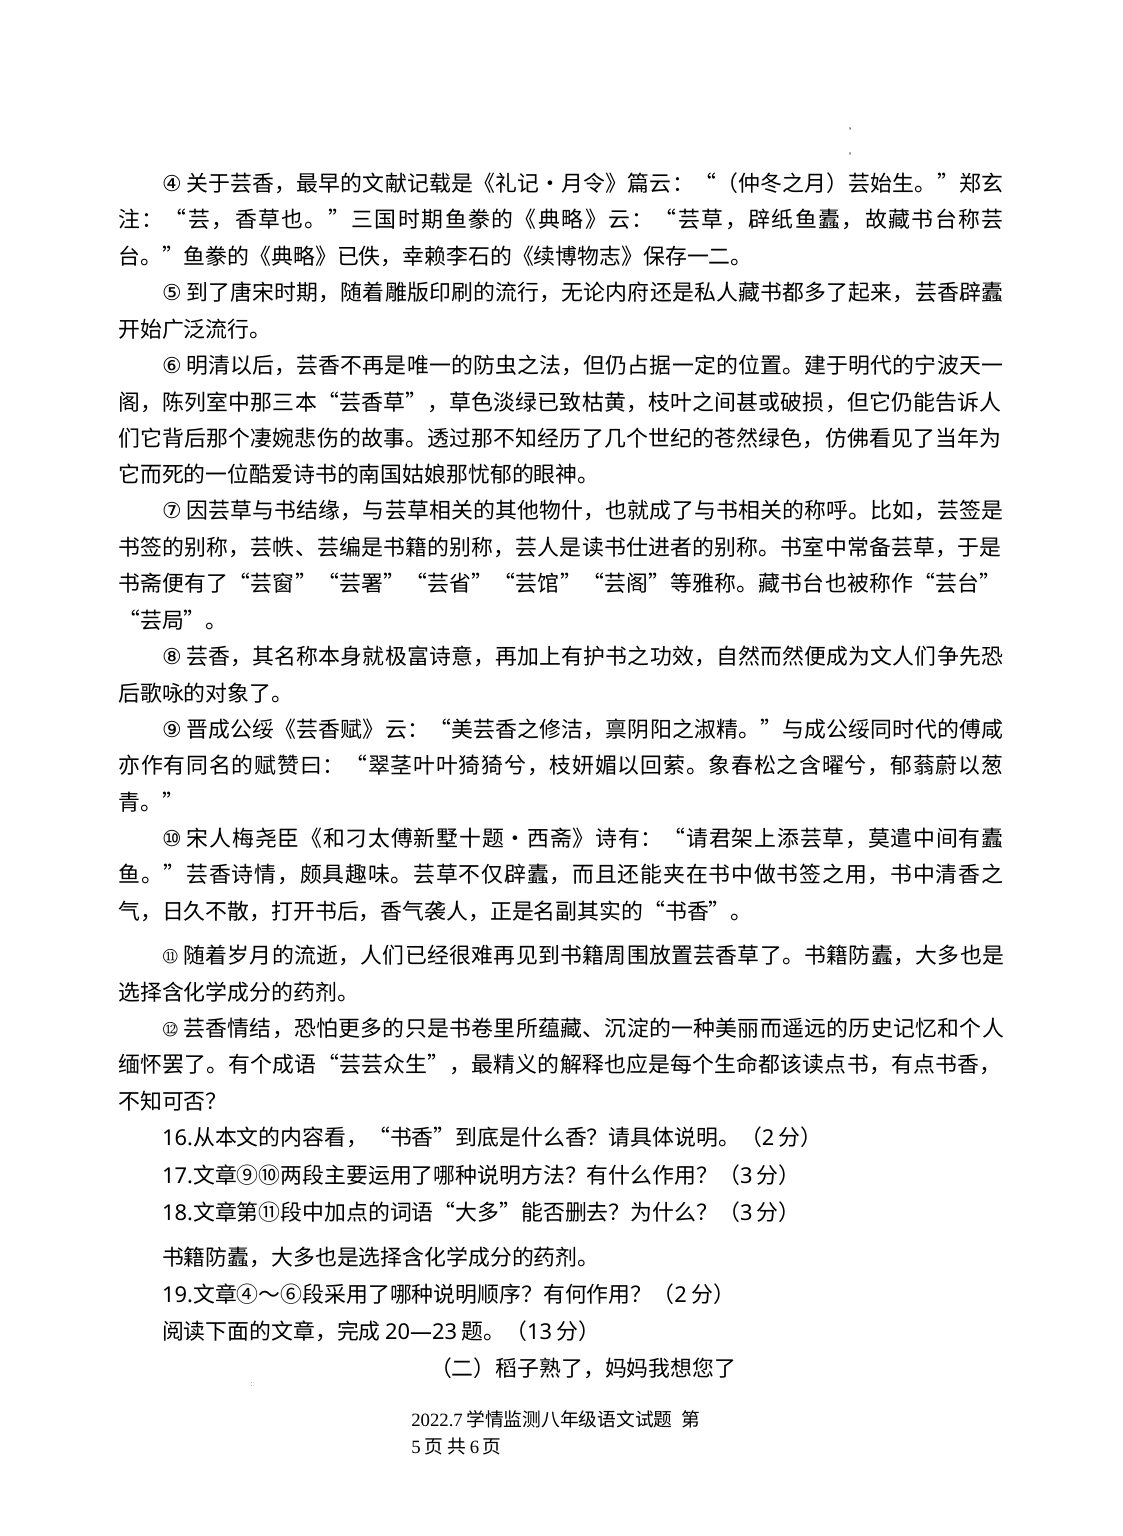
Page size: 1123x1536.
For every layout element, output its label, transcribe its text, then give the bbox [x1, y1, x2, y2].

text ⑨晋成公绥《芸香赋》云：“美芸香之修洁，禀阴阳之淑精。”与成公绥同时代的傅咸亦作有同名的赋赞曰：“翠茎叶叶猗猗兮，枝妍媚以回萦。象春松之含曜兮，郁蓊蔚以葱青。” [118, 712, 1004, 816]
text ⑧芸香，其名称本身就极富诗意，再加上有护书之功效，自然而然便成为文人们争先恐后歌咏的对象了。 [118, 639, 1004, 707]
text ⑫芸香情结，恐怕更多的只是书卷里所蕴藏、沉淀的一种美丽而遥远的历史记忆和个人缅怀罢了。有个成语“芸芸众生”，最精义的解释也应是每个生命都该读点书，有点书香，不知可否？ [118, 1011, 1004, 1115]
text ⑥明清以后，芸香不再是唯一的防虫之法，但仍占据一定的位置。建于明代的宁波天一阁，陈列室中那三本“芸香草”，草色淡绿已致枯黄，枝叶之间甚或破损，但它仍能告诉人们它背后那个凄婉悲伤的故事。透过那不知经历了几个世纪的苍然绿色，仿佛看见了当年为它而死的一位酷爱诗书的南国姑娘那忧郁的眼神。 [118, 348, 1004, 489]
list 阅读下面的文章，完成20—23题。（13分） [118, 1314, 1004, 1346]
text ⑩宋人梅尧臣《和刁太傅新墅十题•西斋》诗有：“请君架上添芸草，莫遣中间有蠹鱼。”芸香诗情，颇具趣味。芸草不仅辟蠹，而且还能夹在书中做书签之用，书中清香之气，日久不散，打开书后，香气袭人，正是名副其实的“书香”。 [118, 821, 1004, 926]
text ④关于芸香，最早的文献记载是《礼记•月令》篇云：“（仲冬之月）芸始生。”郑玄注：“芸，香草也。”三国时期鱼豢的《典略》云：“芸草，辟纸鱼蠹，故藏书台称芸台。”鱼豢的《典略》已佚，幸赖李石的《续博物志》保存一二。 [118, 166, 1004, 271]
text 16.从本文的内容看，“书香”到底是什么香？请具体说明。（2分） [118, 1120, 1004, 1153]
text ⑦因芸草与书结缘，与芸草相关的其他物什，也就成了与书相关的称呼。比如，芸签是书签的别称，芸帙、芸编是书籍的别称，芸人是读书仕进者的别称。书室中常备芸草，于是书斋便有了“芸窗”“芸署”“芸省”“芸馆”“芸阁”等雅称。藏书台也被称作“芸台”“芸局”。 [118, 493, 1004, 634]
list 19.文章④～⑥段采用了哪种说明顺序？有何作用？（2分） [118, 1277, 1004, 1310]
text 书籍防蠹，大多也是选择含化学成分的药剂。 [118, 1232, 1004, 1271]
text 18.文章第⑪段中加点的词语“大多”能否删去？为什么？（3分） [118, 1194, 1004, 1227]
list 稻子熟了，妈妈我想您了 [118, 1351, 1004, 1382]
text ⑤到了唐宋时期，随着雕版印刷的流行，无论内府还是私人藏书都多了起来，芸香辟蠹开始广泛流行。 [118, 275, 1004, 343]
text ⑪随着岁月的流逝，人们已经很难再见到书籍周围放置芸香草了。书籍防蠹，大多也是选择含化学成分的药剂。 [118, 930, 1004, 1006]
text 17.文章⑨⑩两段主要运用了哪种说明方法？有什么作用？（3分） [118, 1157, 1004, 1190]
